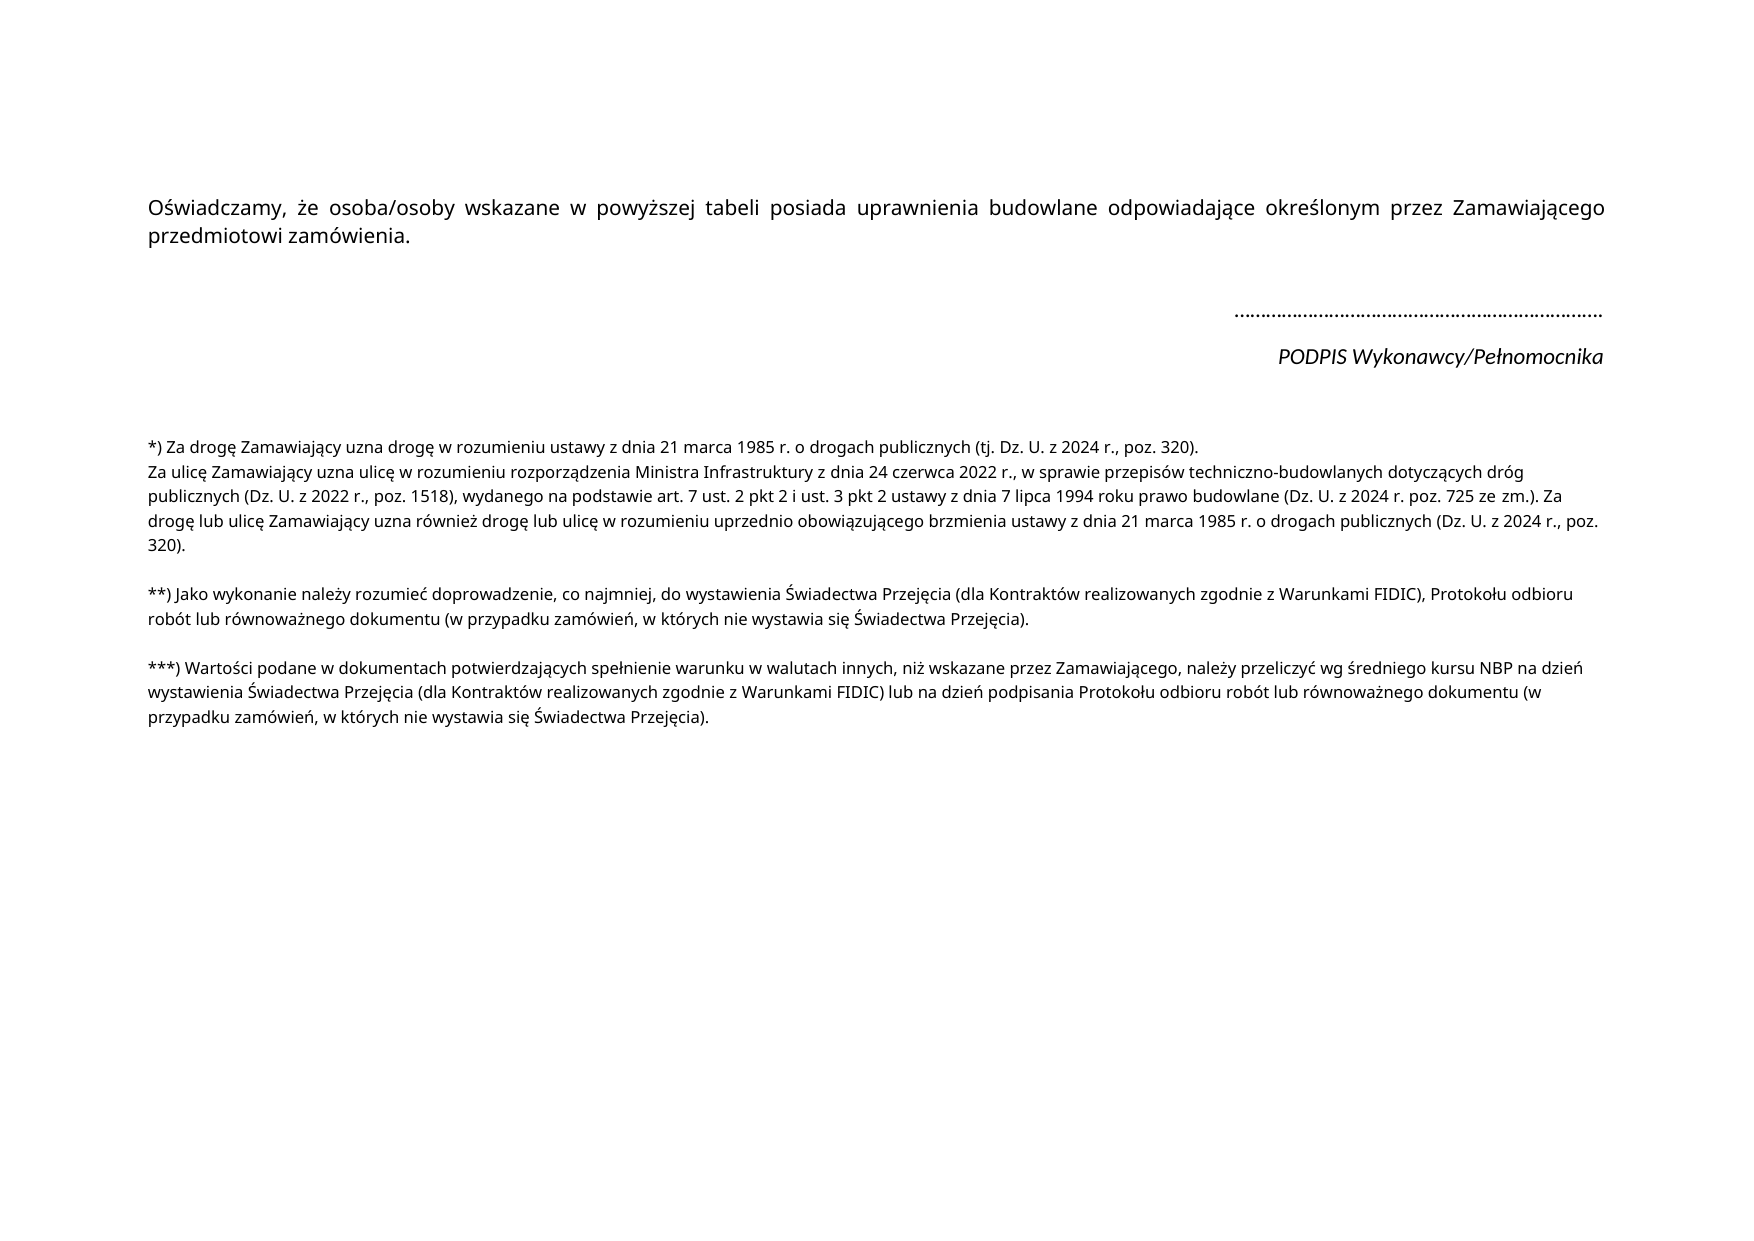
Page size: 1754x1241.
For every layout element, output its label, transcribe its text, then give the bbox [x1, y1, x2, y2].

text ……………………………………………………………. [148, 295, 1606, 323]
text PODPIS Wykonawcy/Pełnomocnika [148, 342, 1606, 370]
text **) Jako wykonanie należy rozumieć doprowadzenie, co najmniej, do wystawienia Świadectwa Przejęcia (dla Kontraktów realizowanych zgodnie z Warunkami FIDIC), Protokołu odbioru robót lub równoważnego dokumentu (w przypadku zamówień, w których nie wystawia się Świadectwa Przejęcia). [148, 583, 1606, 630]
text *) Za drogę Zamawiający uzna drogę w rozumieniu ustawy z dnia 21 marca 1985 r. o drogach publicznych (tj. Dz. U. z 2024 r., poz. 320). [148, 436, 1606, 459]
text Oświadczamy, że osoba/osoby wskazane w powyższej tabeli posiada uprawnienia budowlane odpowiadające określonym przez Zamawiającego przedmiotowi zamówienia. [148, 193, 1606, 250]
text ***) Wartości podane w dokumentach potwierdzających spełnienie warunku w walutach innych, niż wskazane przez Zamawiającego, należy przeliczyć wg średniego kursu NBP na dzień wystawienia Świadectwa Przejęcia (dla Kontraktów realizowanych zgodnie z Warunkami FIDIC) lub na dzień podpisania Protokołu odbioru robót lub równoważnego dokumentu (w przypadku zamówień, w których nie wystawia się Świadectwa Przejęcia). [148, 656, 1606, 728]
text Za ulicę Zamawiający uzna ulicę w rozumieniu rozporządzenia Ministra Infrastruktury z dnia 24 czerwca 2022 r., w sprawie przepisów techniczno-budowlanych dotyczących dróg publicznych (Dz. U. z 2022 r., poz. 1518), wydanego na podstawie art. 7 ust. 2 pkt 2 i ust. 3 pkt 2 ustawy z dnia 7 lipca 1994 roku prawo budowlane (Dz. U. z 2024 r. poz. 725 ze zm.). Za drogę lub ulicę Zamawiający uzna również drogę lub ulicę w rozumieniu uprzednio obowiązującego brzmienia ustawy z dnia 21 marca 1985 r. o drogach publicznych (Dz. U. z 2024 r., poz. 320). [148, 460, 1606, 557]
